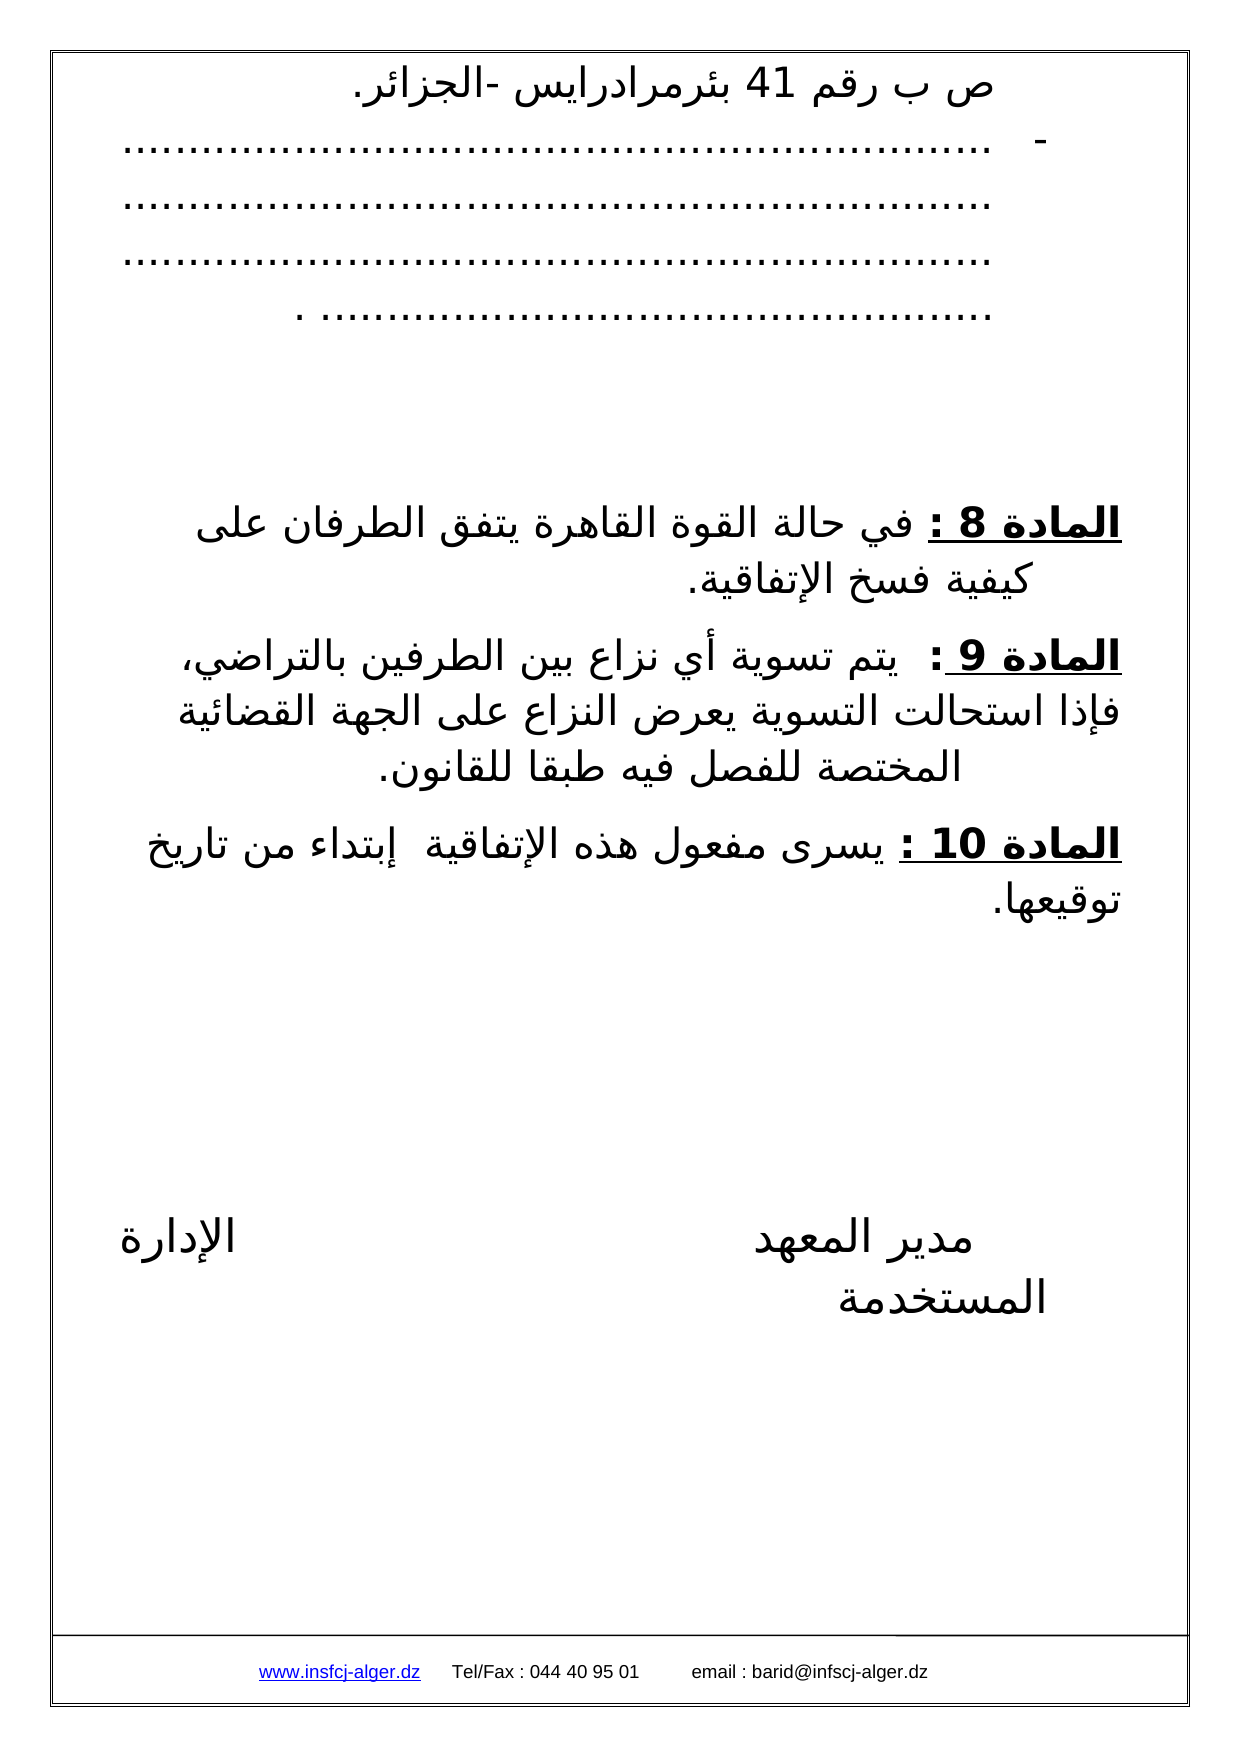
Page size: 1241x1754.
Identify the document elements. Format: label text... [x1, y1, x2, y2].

list ......................................................................................................................................................................................................................................................... . [118, 115, 1033, 331]
text مدير المعهد الإدارة المستخدمة [118, 1210, 1048, 1324]
text المادة 8 : في حالة القوة القاهرة يتفق الطرفان على كيفية فسخ الإتفاقية. [118, 499, 1122, 603]
text المادة 9 : يتم تسوية أي نزاع بين الطرفين بالتراضي، فإذا استحالت التسوية يعرض النزاع على الجهة القضائية المختصة للفصل فيه طبقا للقانون. [118, 631, 1122, 791]
text المادة 10 : يسرى مفعول هذه الإتفاقية إبتداء من تاريخ توقيعها. [118, 819, 1122, 924]
list ص ب رقم 41 بئرمرادرايس -الجزائر. [118, 59, 996, 108]
